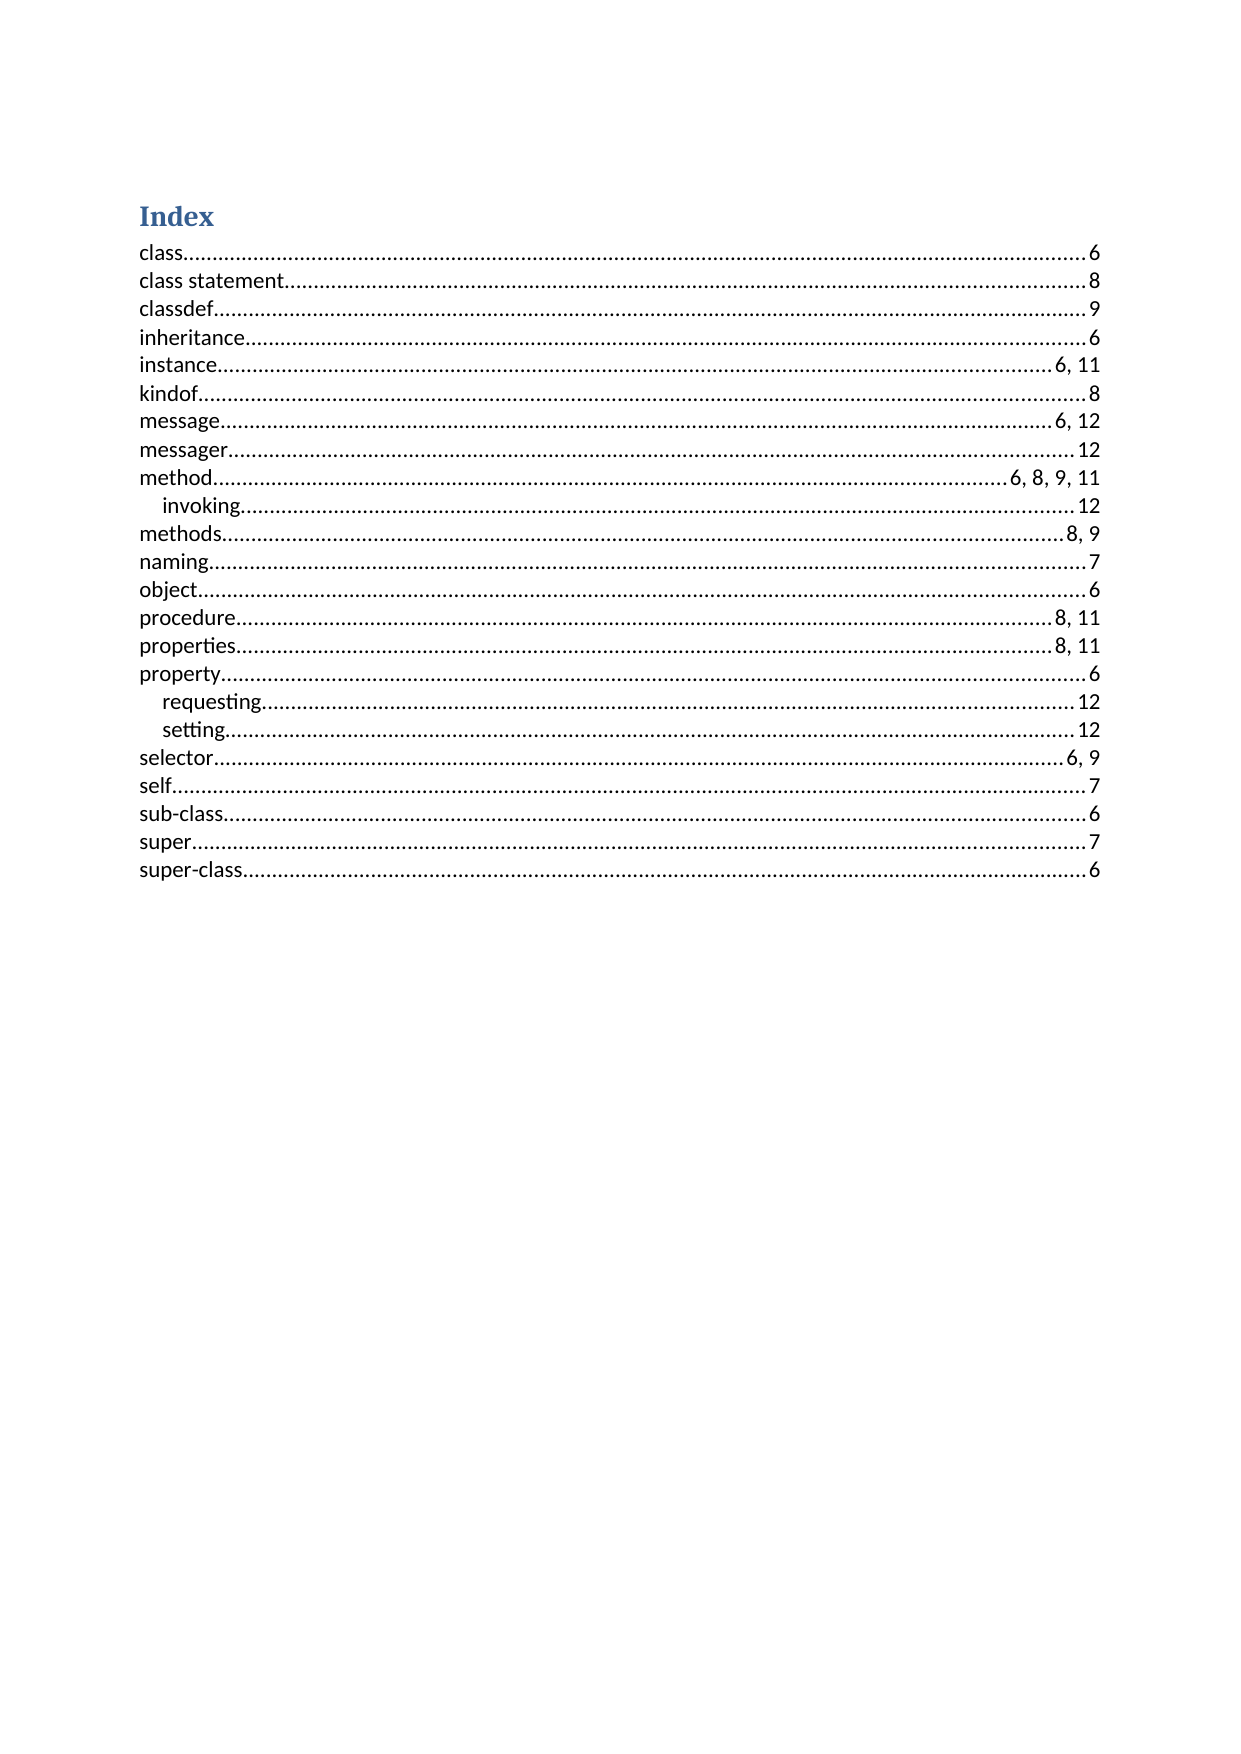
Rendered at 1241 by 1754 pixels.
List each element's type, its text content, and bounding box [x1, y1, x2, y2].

text super 7 [139, 827, 1101, 855]
text inheritance 6 [139, 323, 1101, 351]
text classdef 9 [139, 294, 1101, 323]
text properties 8, 11 [139, 631, 1101, 659]
text self 7 [139, 771, 1101, 799]
text naming 7 [139, 547, 1101, 575]
text setting 12 [162, 715, 1101, 743]
text invoking 12 [162, 491, 1101, 519]
text class statement 8 [139, 267, 1101, 294]
text kindof 8 [139, 379, 1101, 407]
text messager 12 [139, 435, 1101, 463]
text property 6 [139, 659, 1101, 687]
text super-class 6 [139, 855, 1101, 883]
text message 6, 12 [139, 407, 1101, 435]
text class 6 [139, 238, 1101, 267]
text procedure 8, 11 [139, 603, 1101, 631]
subtitle Index [139, 200, 1101, 233]
text sub-class 6 [139, 799, 1101, 827]
text method 6, 8, 9, 11 [139, 463, 1101, 491]
text methods 8, 9 [139, 519, 1101, 547]
text selector 6, 9 [139, 743, 1101, 771]
text object 6 [139, 575, 1101, 603]
text requesting 12 [162, 687, 1101, 715]
text instance 6, 11 [139, 351, 1101, 379]
